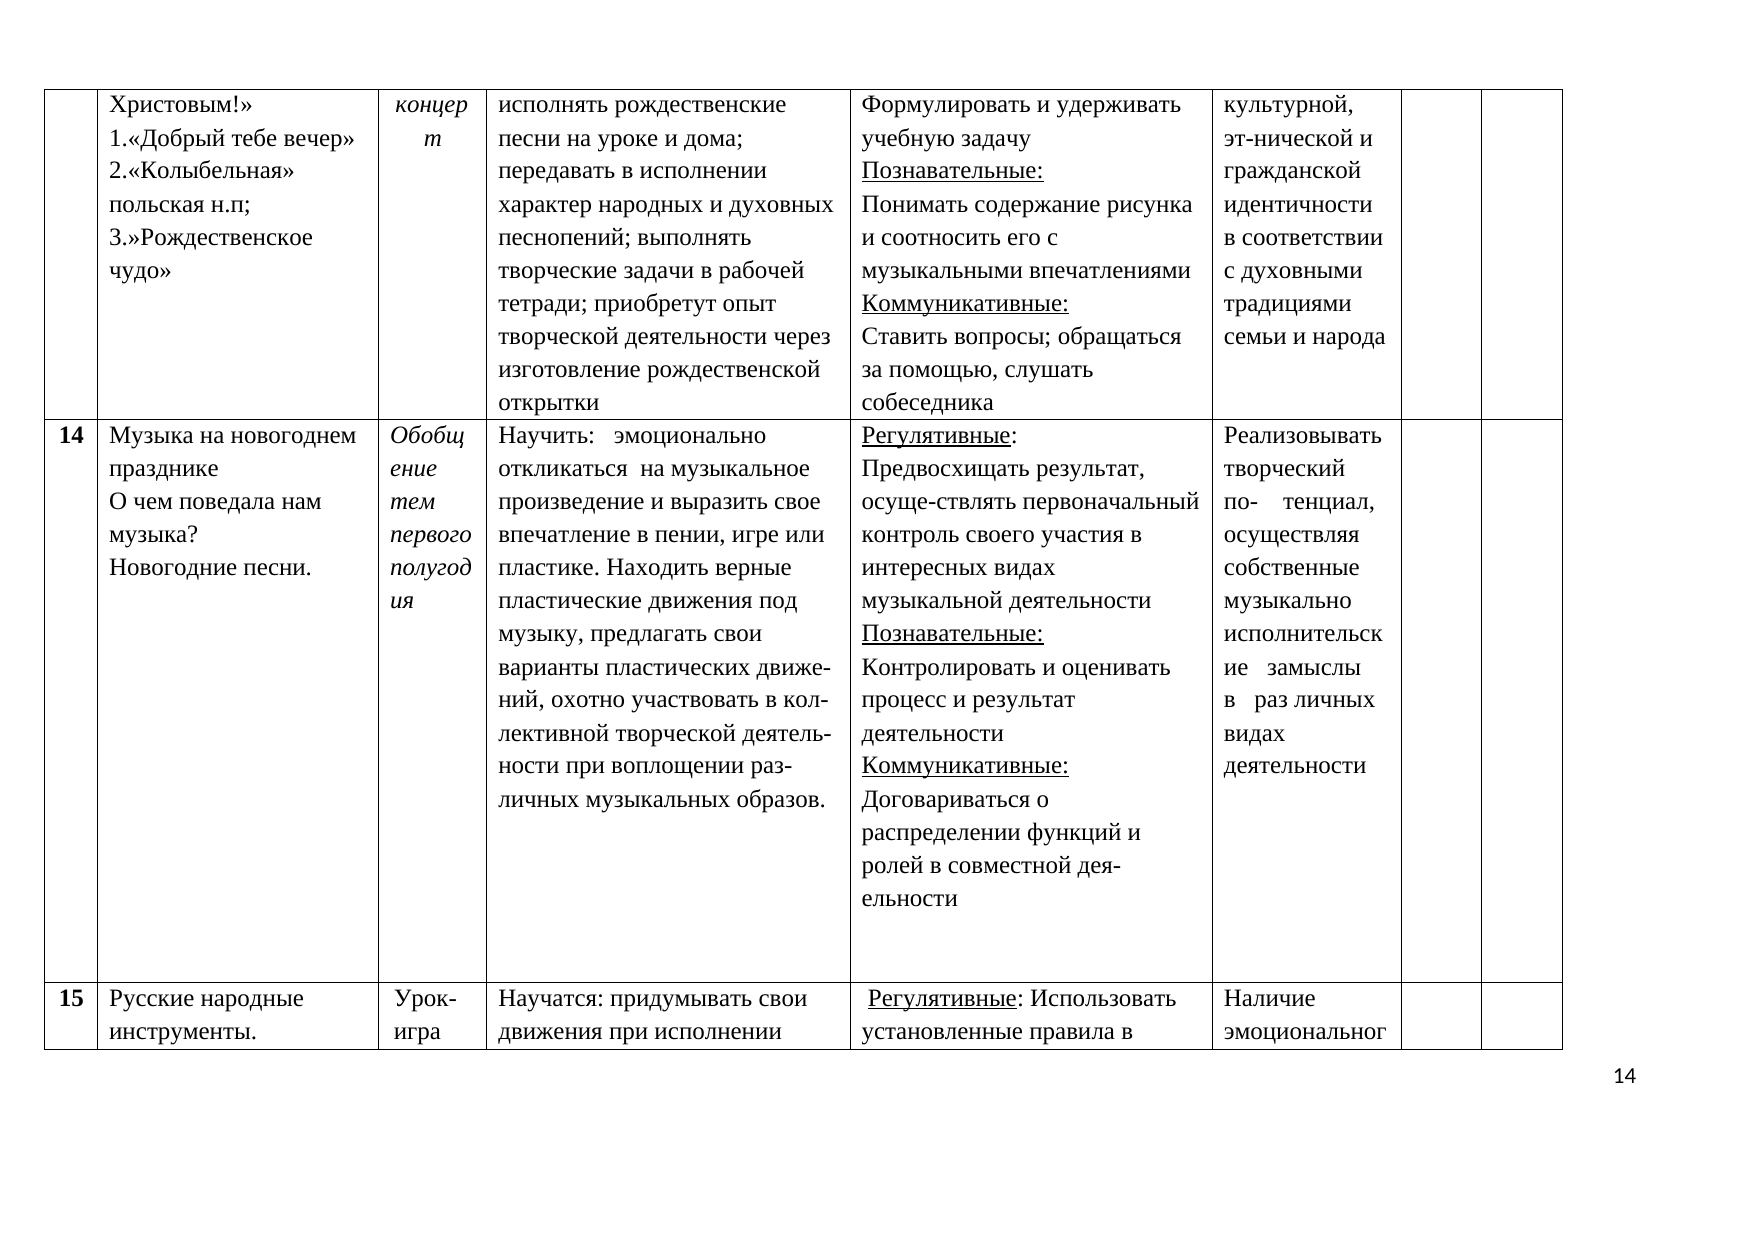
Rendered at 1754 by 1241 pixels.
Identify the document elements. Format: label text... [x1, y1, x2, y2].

table_cell [1402, 983, 1481, 1048]
table_cell [1482, 983, 1562, 1048]
table_cell [1402, 90, 1481, 419]
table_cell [487, 983, 850, 1048]
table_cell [98, 90, 378, 419]
table_cell [1482, 420, 1562, 982]
table_cell Музыка на новогоднем празднике О чем поведала нам музыка? Новогодние песни. [98, 420, 378, 982]
table_cell [1482, 90, 1562, 419]
table_cell Урок-концерт [379, 90, 486, 419]
table_cell Урок-игра [379, 983, 486, 1048]
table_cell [1213, 983, 1401, 1048]
table_cell 15 [45, 983, 97, 1048]
table_cell [1402, 420, 1481, 982]
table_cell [1213, 90, 1401, 419]
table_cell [851, 90, 1212, 419]
table_cell Регулятивные: Предвосхищать результат, осуще-ствлять первоначальный контроль своего участия в интересных видах музыкальной деятельности Познавательные: Контролировать и оценивать процесс и результат деятельности Коммуникативные: Договариваться о распределении функций и ролей в совместной дея-ельности [851, 420, 1212, 982]
table_cell Реализовывать творческий по- тенциал, осуществляя собственные музыкально исполнительские замыслы в раз личных видах деятельности [1213, 420, 1401, 982]
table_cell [98, 983, 378, 1048]
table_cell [851, 983, 1212, 1048]
table_cell 13 [45, 90, 97, 419]
table_cell Обобщение тем первого полугодия [379, 420, 486, 982]
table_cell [487, 90, 850, 419]
table_cell Научить: эмоционально откликаться на музыкальное произведение и выразить свое впечатление в пении, игре или пластике. Находить верные пластические движения под музыку, предлагать свои варианты пластических движе-ний, охотно участвовать в кол-лективной творческой деятель-ности при воплощении раз-личных музыкальных образов. [487, 420, 850, 982]
table_cell 14 [45, 420, 97, 982]
